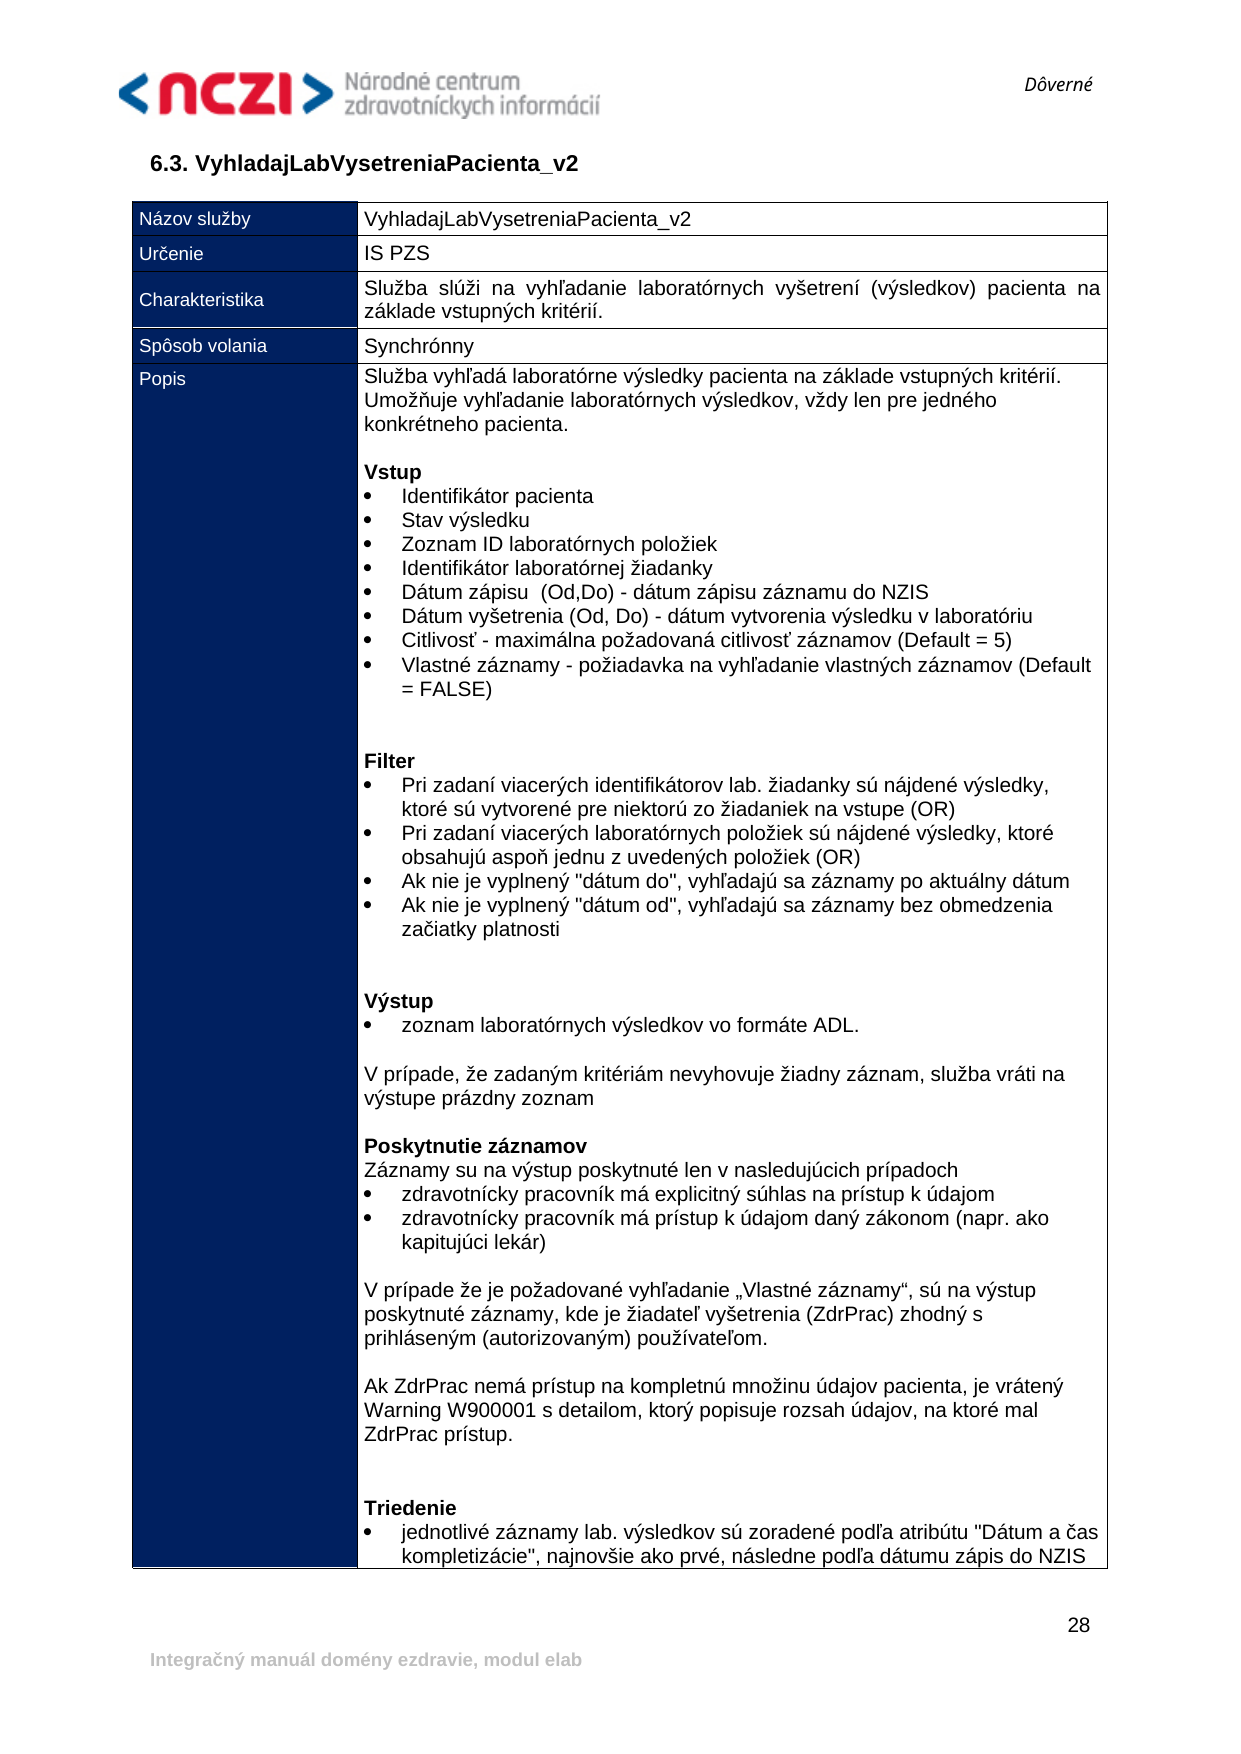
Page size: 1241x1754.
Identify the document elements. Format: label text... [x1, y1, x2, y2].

table_cell Synchrónny [358, 329, 1107, 363]
table_cell Charakteristika [133, 272, 357, 327]
table_cell Určenie [133, 236, 357, 271]
table_cell Popis [133, 364, 357, 1567]
table_cell Služba slúži na vyhľadanie laboratórnych vyšetrení (výsledkov) pacienta na základe vstupných kritérií. [358, 272, 1107, 327]
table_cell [358, 364, 1107, 1567]
table_header VyhladajLabVysetreniaPacienta_v2 [358, 203, 1107, 235]
table_cell IS PZS [358, 236, 1107, 271]
table_cell Spôsob volania [133, 329, 357, 363]
picture [118, 72, 600, 119]
table_header Názov služby [133, 203, 357, 235]
subtitle VyhladajLabVysetreniaPacienta_v2 [150, 150, 1090, 176]
